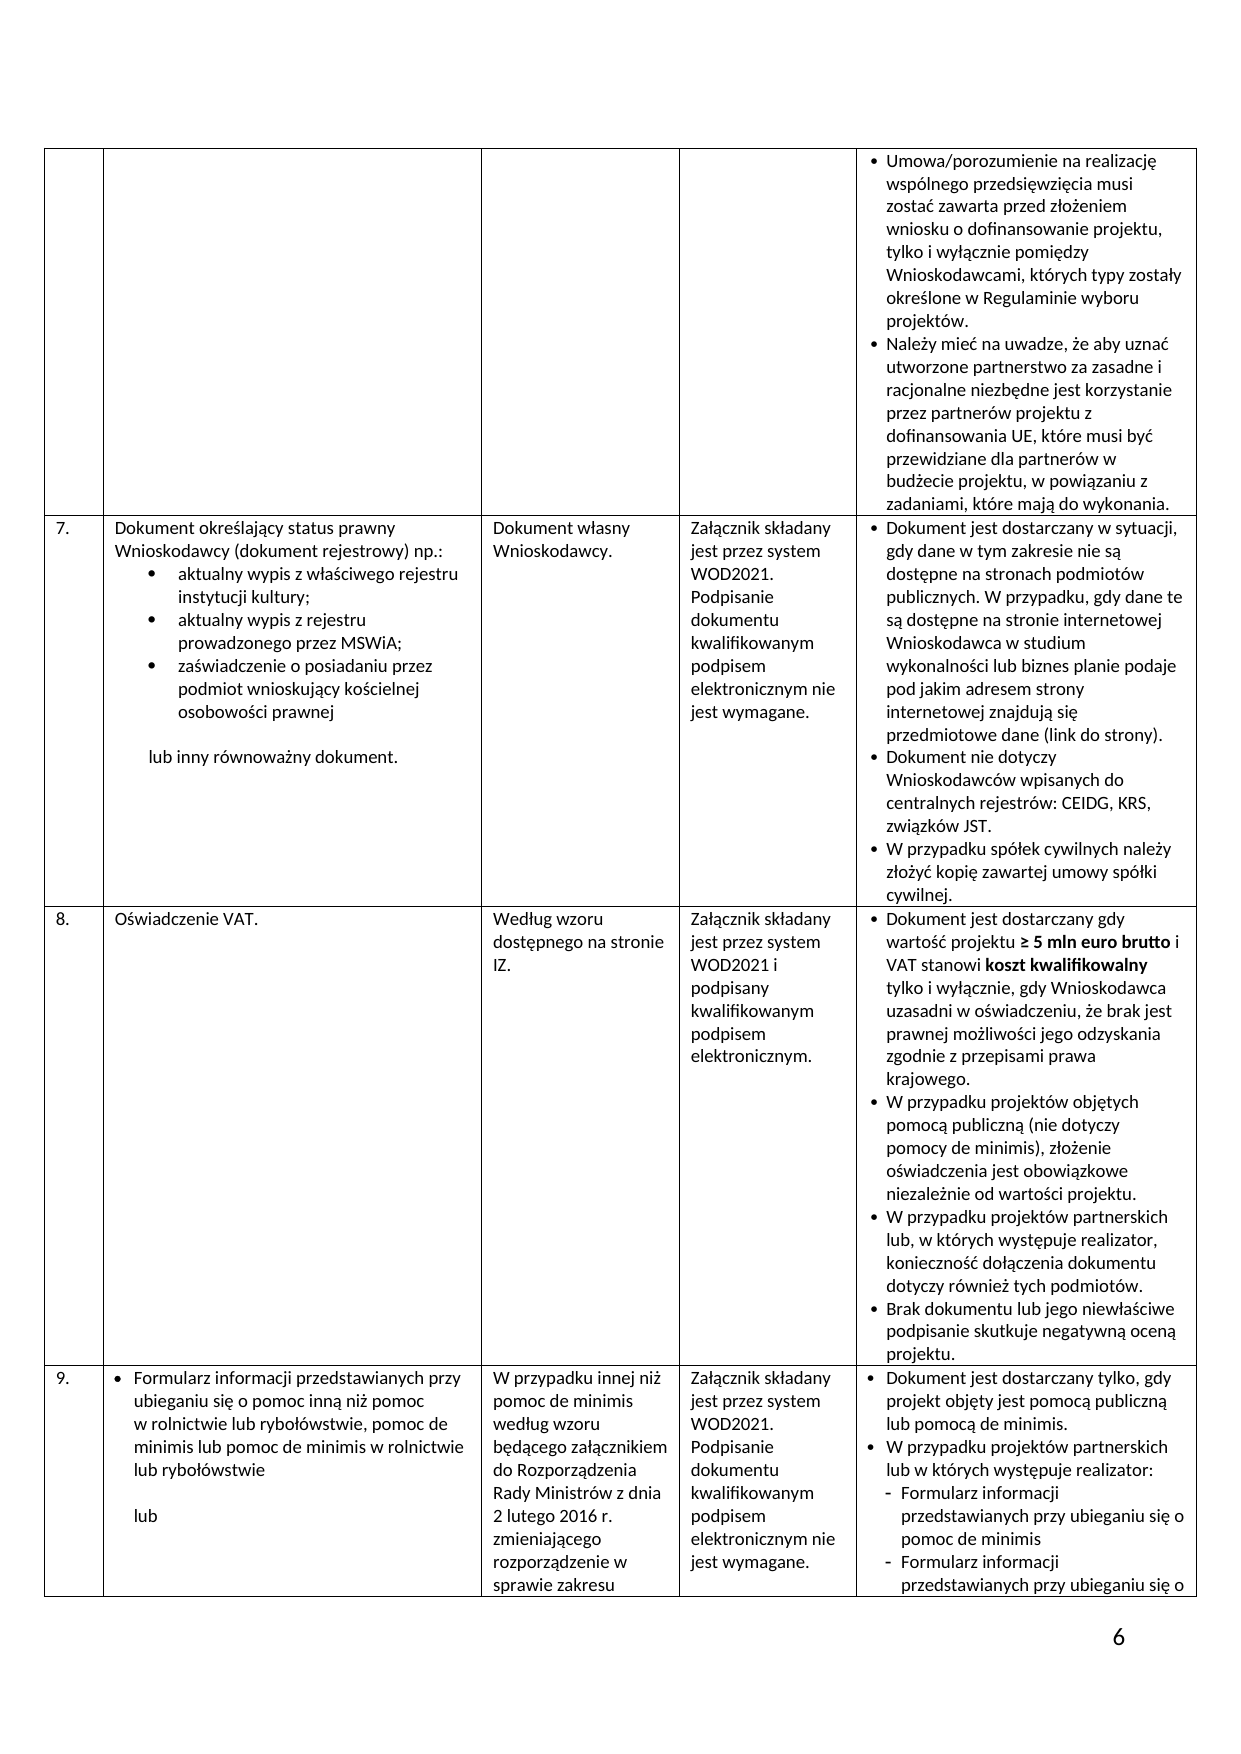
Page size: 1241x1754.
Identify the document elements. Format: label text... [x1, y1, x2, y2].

table_cell 6. [45, 149, 103, 515]
table_cell Według wzoru dostępnego na stronie IZ. [482, 907, 679, 1365]
table_cell 7. [45, 516, 103, 906]
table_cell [482, 149, 679, 515]
table_cell 9. [45, 1366, 103, 1596]
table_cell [857, 149, 1196, 515]
table_cell 8. [45, 907, 103, 1365]
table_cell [680, 149, 856, 515]
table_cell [857, 1366, 1196, 1596]
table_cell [104, 149, 481, 515]
table_cell Załącznik składany jest przez system WOD2021. Podpisanie dokumentu kwalifikowanym podpisem elektronicznym nie jest wymagane. [680, 516, 856, 906]
table_cell Załącznik składany jest przez system WOD2021 i podpisany kwalifikowanym podpisem elektronicznym. [680, 907, 856, 1365]
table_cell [680, 1366, 856, 1596]
table_cell Oświadczenie VAT. [104, 907, 481, 1365]
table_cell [482, 1366, 679, 1596]
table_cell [104, 1366, 481, 1596]
table_cell Dokument jest dostarczany gdy wartość projektu ≥ 5 mln euro brutto i VAT stanowi koszt kwalifikowalny tylko i wyłącznie, gdy Wnioskodawca uzasadni w oświadczeniu, że brak jest prawnej możliwości jego odzyskania zgodnie z przepisami prawa krajowego. W przypadku projektów objętych pomocą publiczną (nie dotyczy pomocy de minimis), złożenie oświadczenia jest obowiązkowe niezależnie od wartości projektu. W przypadku projektów partnerskich lub, w których występuje realizator, konieczność dołączenia dokumentu dotyczy również tych podmiotów. Brak dokumentu lub jego niewłaściwe podpisanie skutkuje negatywną oceną projektu. [857, 907, 1196, 1365]
table_cell Dokument określający status prawny Wnioskodawcy (dokument rejestrowy) np.: aktualny wypis z właściwego rejestru instytucji kultury; aktualny wypis z rejestru prowadzonego przez MSWiA; zaświadczenie o posiadaniu przez podmiot wnioskujący kościelnej osobowości prawnej lub inny równoważny dokument. [104, 516, 481, 906]
table_cell Dokument jest dostarczany w sytuacji, gdy dane w tym zakresie nie są dostępne na stronach podmiotów publicznych. W przypadku, gdy dane te są dostępne na stronie internetowej Wnioskodawca w studium wykonalności lub biznes planie podaje pod jakim adresem strony internetowej znajdują się przedmiotowe dane (link do strony). Dokument nie dotyczy Wnioskodawców wpisanych do centralnych rejestrów: CEIDG, KRS, związków JST. W przypadku spółek cywilnych należy złożyć kopię zawartej umowy spółki cywilnej. [857, 516, 1196, 906]
table_cell Dokument własny Wnioskodawcy. [482, 516, 679, 906]
